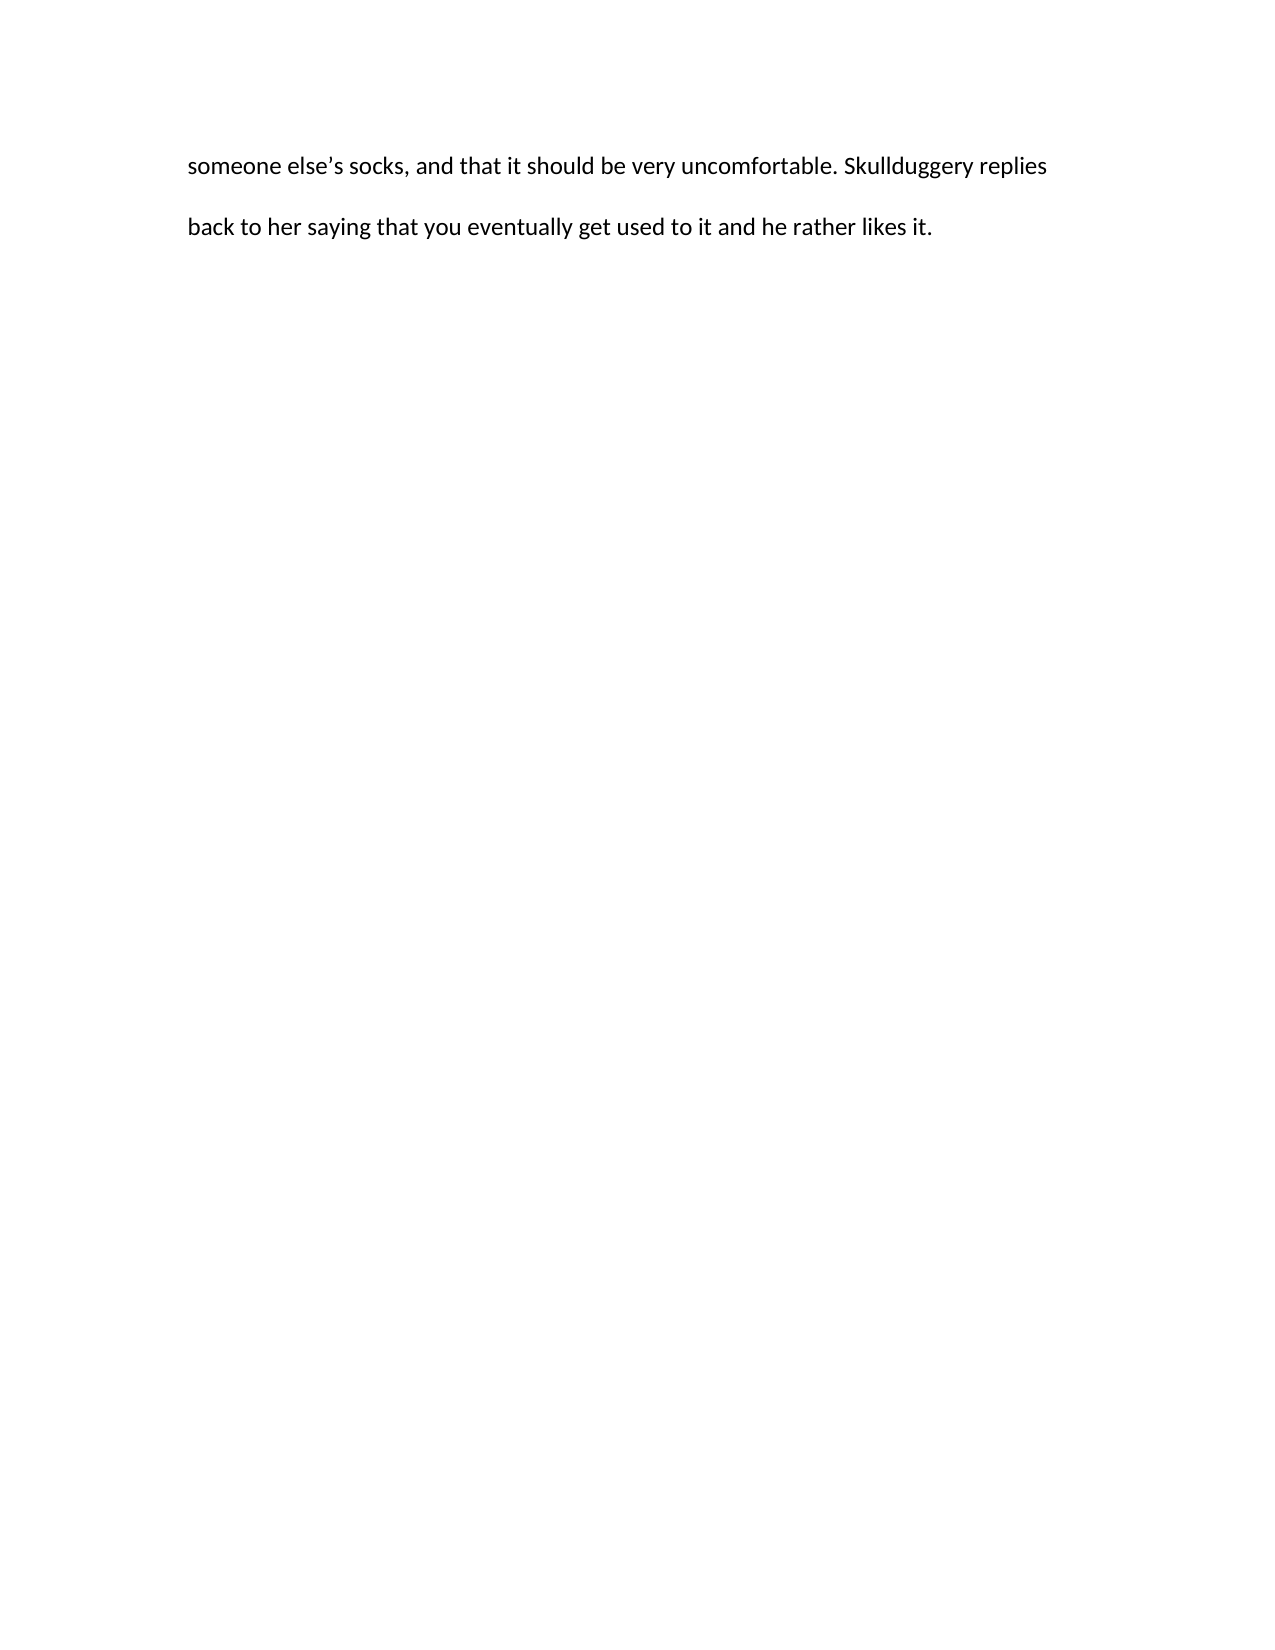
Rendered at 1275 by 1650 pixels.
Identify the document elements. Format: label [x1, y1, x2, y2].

text [187, 150, 1087, 242]
